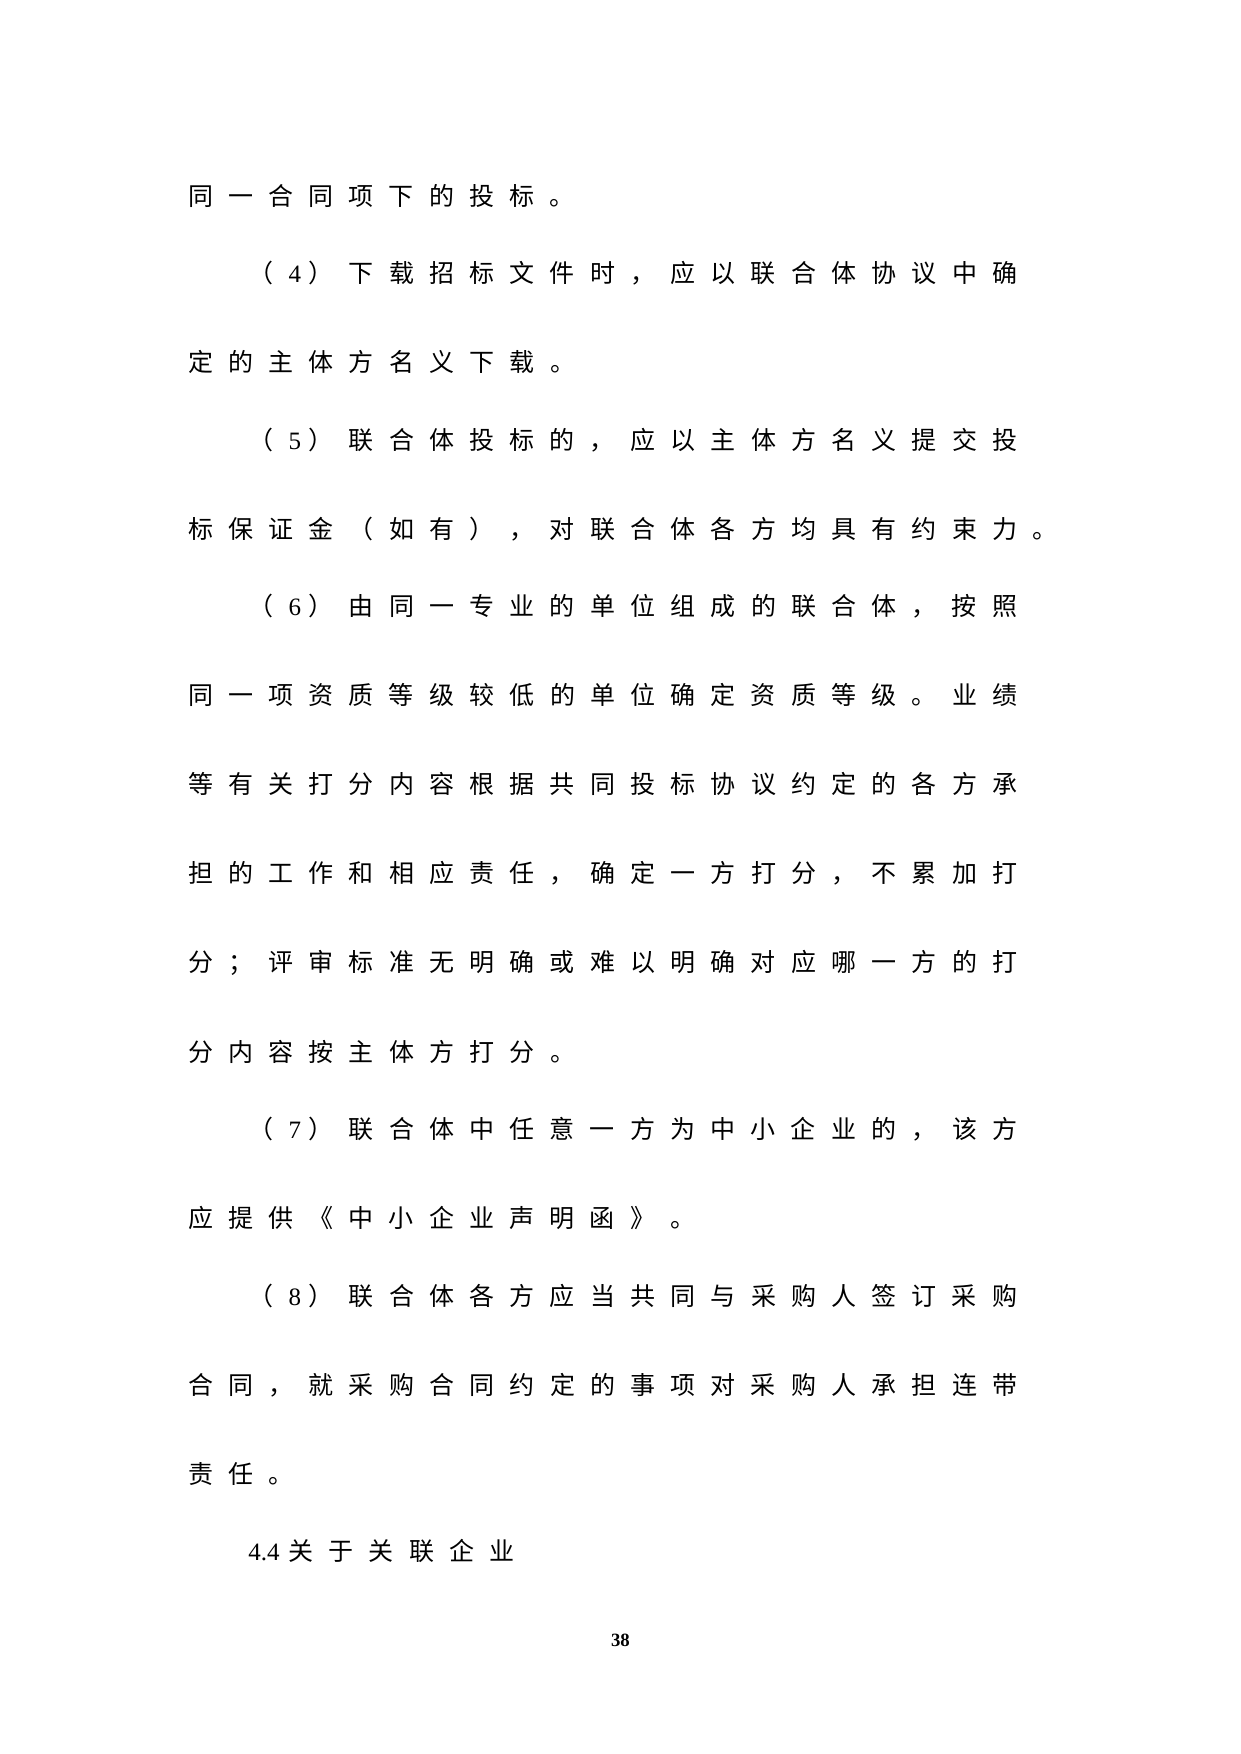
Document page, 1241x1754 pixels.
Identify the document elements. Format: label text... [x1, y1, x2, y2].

text （5）联合体投标的，应以主体方名义提交投标保证金（如有），对联合体各方均具有约束力。 [188, 408, 1052, 557]
text （7）联合体中任意一方为中小企业的，该方应提供《中小企业声明函》。 [188, 1098, 1052, 1246]
text （8）联合体各方应当共同与采购人签订采购合同，就采购合同约定的事项对采购人承担连带责任。 [188, 1264, 1052, 1502]
text （4）下载招标文件时，应以联合体协议中确定的主体方名义下载。 [188, 242, 1052, 390]
text 4.4 关于关联企业 [188, 1520, 1052, 1579]
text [188, 164, 1052, 224]
text （6）由同一专业的单位组成的联合体，按照同一项资质等级较低的单位确定资质等级。业绩等有关打分内容根据共同投标协议约定的各方承担的工作和相应责任，确定一方打分，不累加打分；评审标准无明确或难以明确对应哪一方的打分内容按主体方打分。 [188, 575, 1052, 1080]
